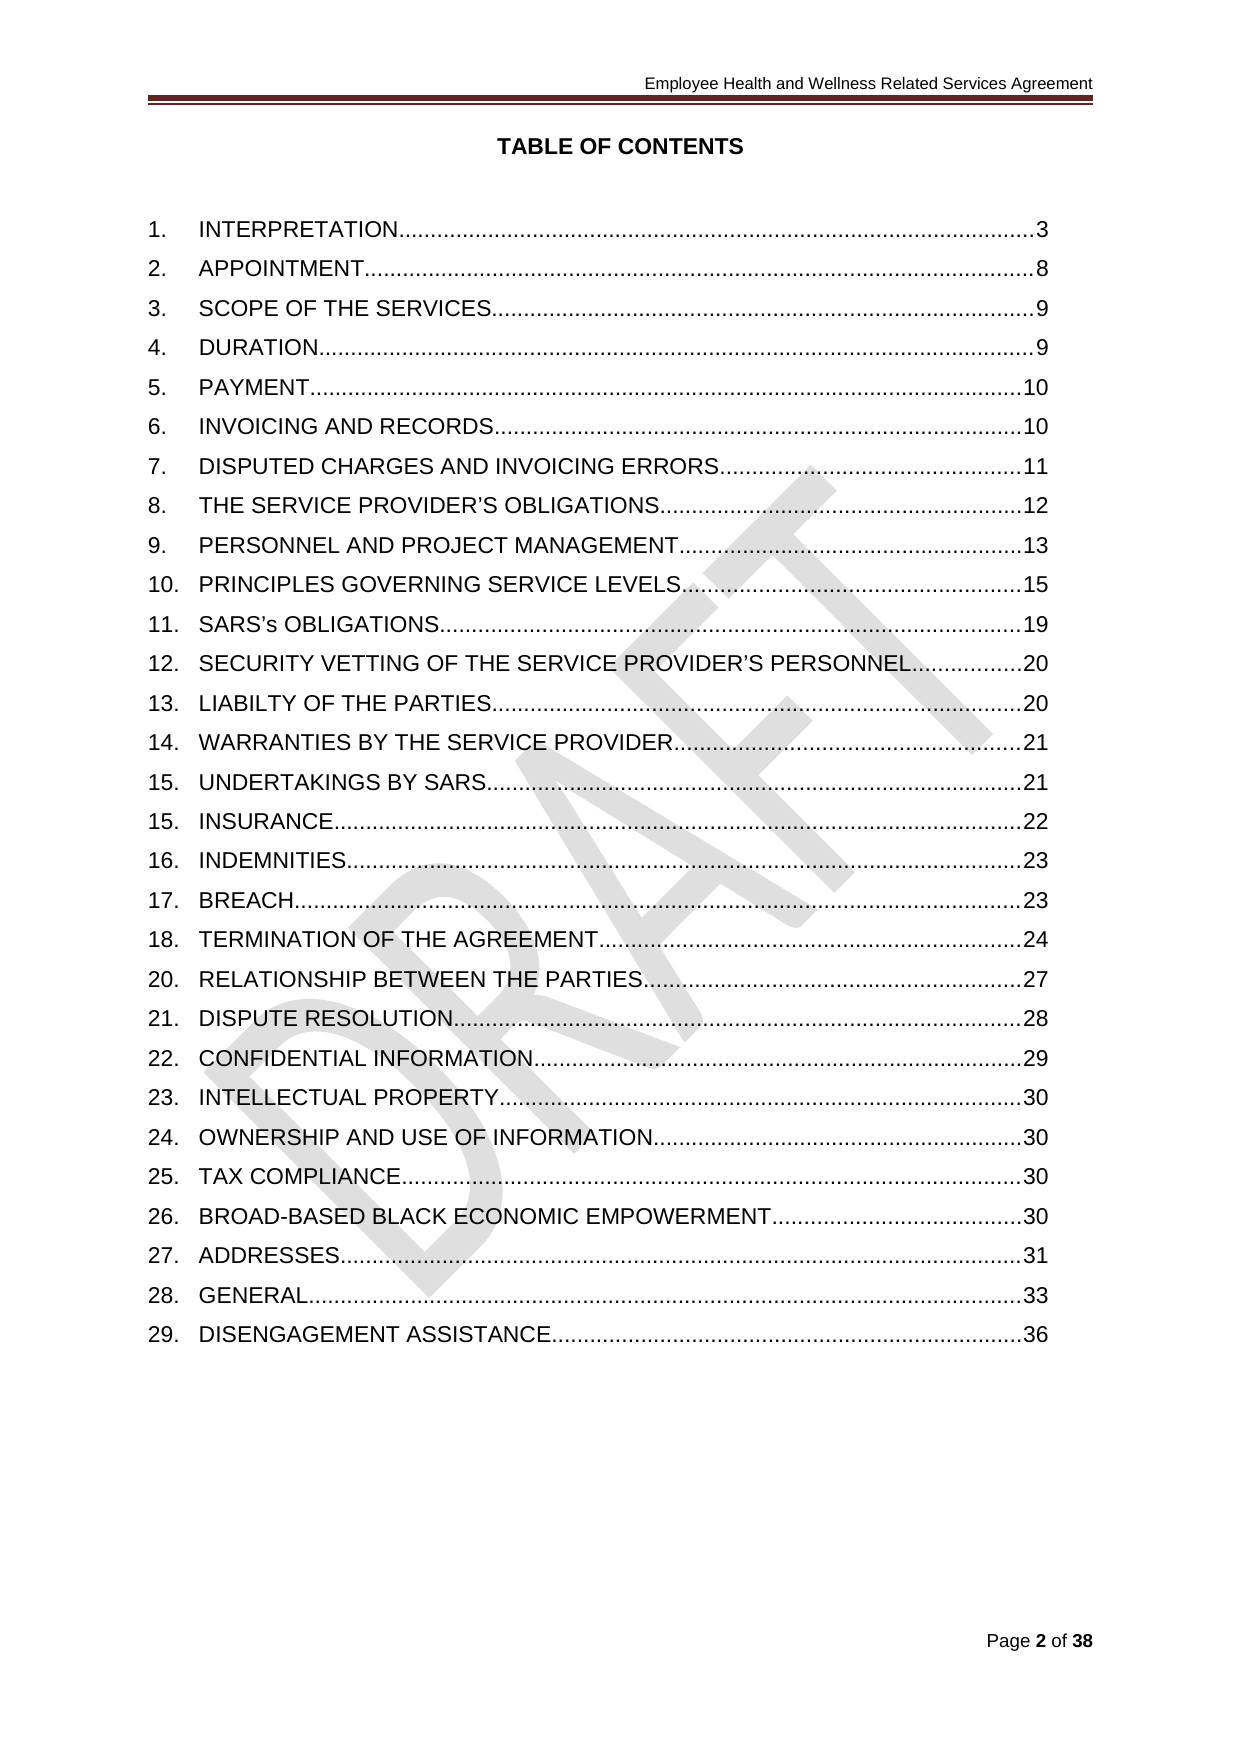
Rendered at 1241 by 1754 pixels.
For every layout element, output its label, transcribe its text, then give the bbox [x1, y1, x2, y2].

text 25. TAX COMPLIANCE 30 [148, 1163, 1093, 1190]
text 8. THE SERVICE PROVIDER’S OBLIGATIONS 12 [148, 492, 1093, 518]
text 23. INTELLECTUAL PROPERTY 30 [148, 1084, 1093, 1111]
text 10. PRINCIPLES GOVERNING SERVICE LEVELS 15 [148, 571, 1093, 597]
text 6. INVOICING AND RECORDS 10 [148, 413, 1093, 439]
text 3. SCOPE OF THE SERVICES 9 [148, 295, 1093, 321]
subtitle TABLE OF CONTENTS [148, 133, 1093, 159]
text 14. WARRANTIES BY THE SERVICE PROVIDER 21 [148, 729, 1093, 755]
text 27. ADDRESSES 31 [148, 1242, 1093, 1269]
text 22. CONFIDENTIAL INFORMATION 29 [148, 1045, 1093, 1071]
text 26. BROAD-BASED BLACK ECONOMIC EMPOWERMENT 30 [148, 1203, 1093, 1229]
text 15. UNDERTAKINGS BY SARS 21 [148, 768, 1093, 795]
text 13. LIABILTY OF THE PARTIES 20 [148, 689, 1093, 716]
text 11. SARS’s OBLIGATIONS 19 [148, 611, 1093, 637]
text 17. BREACH 23 [148, 887, 1093, 913]
text 16. INDEMNITIES 23 [148, 847, 1093, 874]
text 28. GENERAL 33 [148, 1282, 1093, 1308]
text 1. INTERPRETATION 3 [148, 216, 1093, 242]
text 4. DURATION 9 [148, 334, 1093, 361]
text 29. DISENGAGEMENT ASSISTANCE 36 [148, 1321, 1093, 1348]
text 12. SECURITY VETTING OF THE SERVICE PROVIDER’S PERSONNEL 20 [148, 650, 1093, 676]
text 21. DISPUTE RESOLUTION 28 [148, 1005, 1093, 1032]
text 2. APPOINTMENT 8 [148, 255, 1093, 282]
text 18. TERMINATION OF THE AGREEMENT 24 [148, 926, 1093, 953]
text 7. DISPUTED CHARGES AND INVOICING ERRORS 11 [148, 453, 1093, 479]
text 20. RELATIONSHIP BETWEEN THE PARTIES 27 [148, 966, 1093, 992]
text 9. PERSONNEL AND PROJECT MANAGEMENT 13 [148, 532, 1093, 558]
text 5. PAYMENT 10 [148, 374, 1093, 400]
text 24. OWNERSHIP AND USE OF INFORMATION 30 [148, 1124, 1093, 1150]
text 15. INSURANCE 22 [148, 808, 1093, 834]
